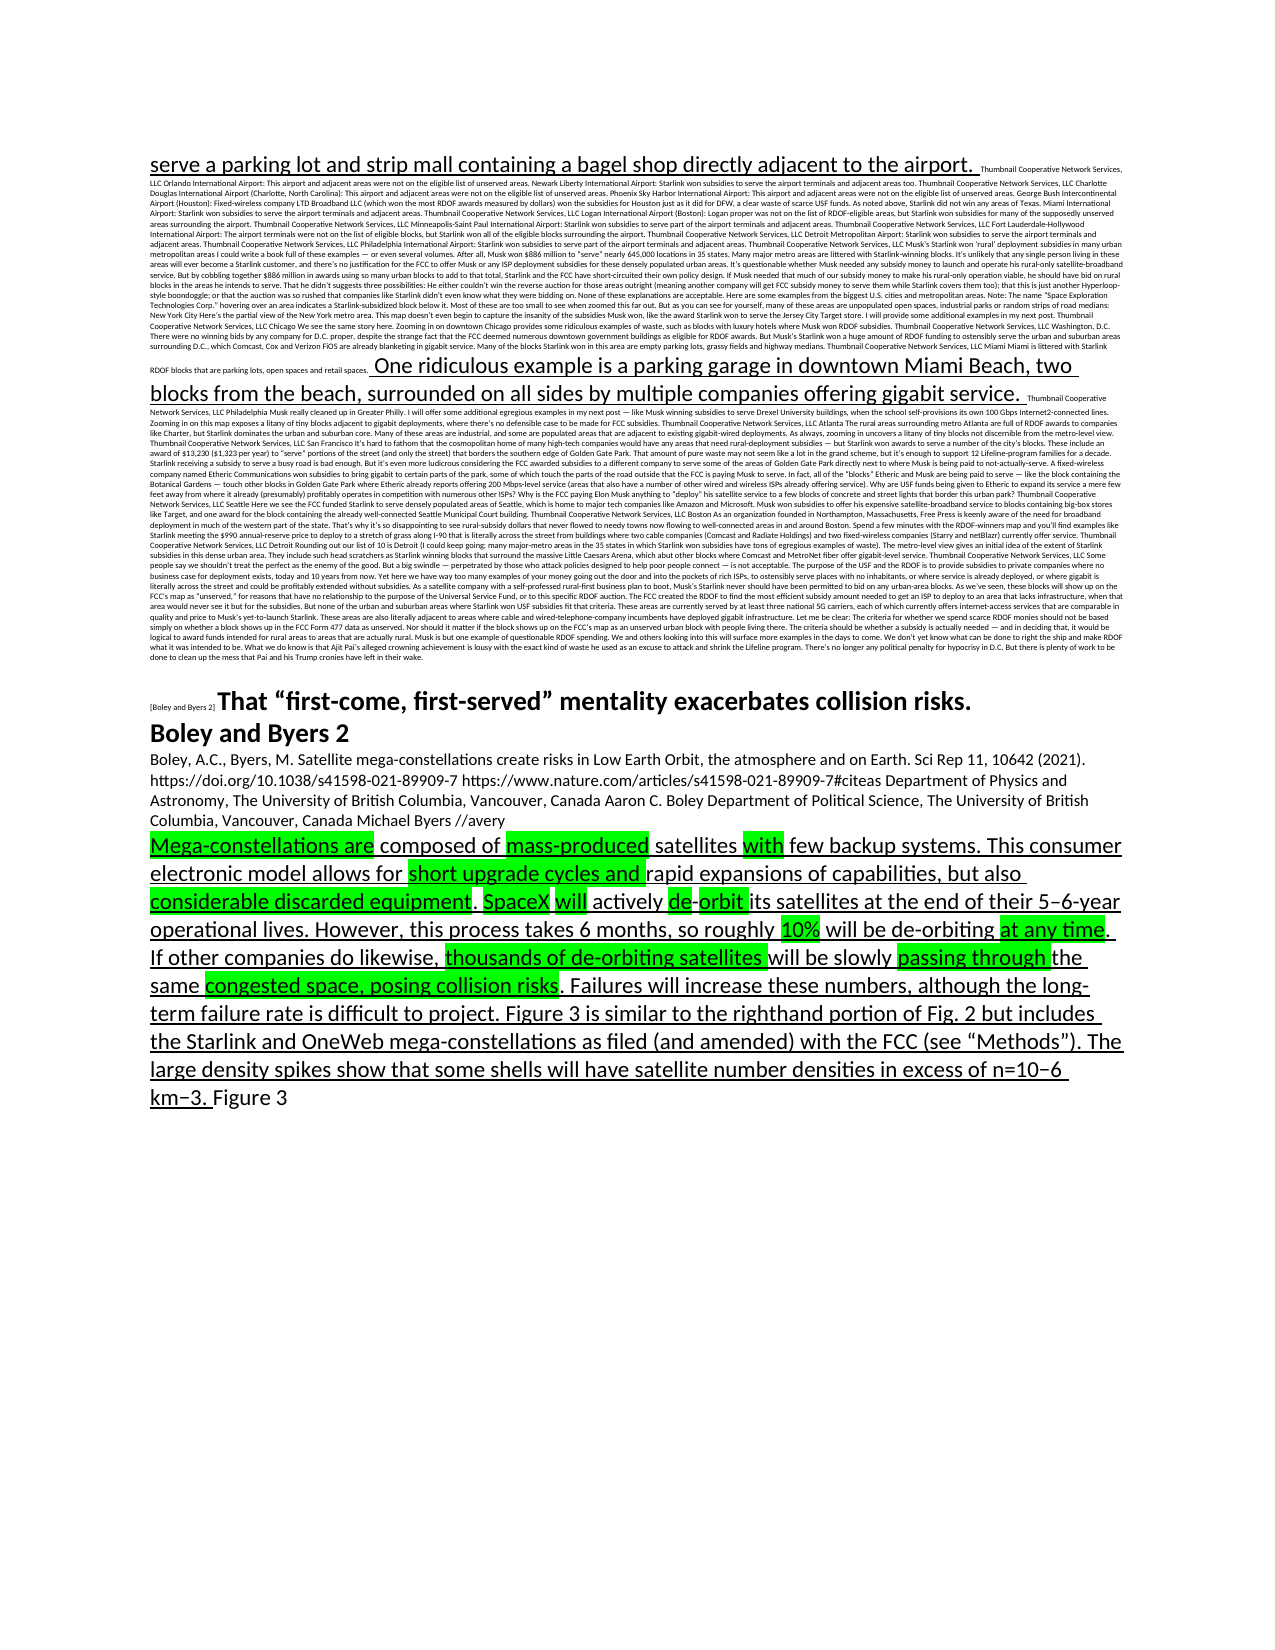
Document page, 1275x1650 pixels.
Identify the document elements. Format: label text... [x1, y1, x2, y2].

subtitle [Boley and Byers 2] That “first-come, first-served” mentality exacerbates collision risks. [150, 684, 1125, 717]
text Mega-constellations are composed of mass-produced satellites with few backup systems. This consumer electronic model allows for short upgrade cycles and rapid expansions of capabilities, but also considerable discarded equipment. SpaceX will actively de-orbit its satellites at the end of their 5–6-year operational lives. However, this process takes 6 months, so roughly 10% will be de-orbiting at any time. If other companies do likewise, thousands of de-orbiting satellites will be slowly passing through the same congested space, posing collision risks. Failures will increase these numbers, although the long-term failure rate is difficult to project. Figure 3 is similar to the righthand portion of Fig. 2 but includes the Starlink and OneWeb mega-constellations as filed (and amended) with the FCC (see “Methods”). The large density spikes show that some shells will have satellite number densities in excess of n=10−6 km−3. Figure 3 Satellite density distribution in LEO with the Starlink and OneWeb mega-constellations as filed (and amended) with the FCC. Provided that the orbits are nearly circular, the number densities in those shells will exceed 10–6 km−3. Because the collisional cross-section in those shells is also high, they represent regions that have a high collision risk whenever debris is too small to be tracked or collision avoidance manoeuvres are impossible for other reasons. Deorbiting satellites will be tracked and operational satellites can manoeuvre to avoid close conjunctions. However, this depends on ongoing communication and cooperation between operators, which at present is ad hoc and voluntary. A recent letter12 to the FCC from SpaceX suggests that some companies might be less-than-fully transparent about events13 in LEO. Despite the congestion and traffic management challenges, FCC filings by SpaceX suggest that collision avoidance manoeuvres can in fact maintain collision-free operations in orbital shells and that the probability of a collision between a non-responsive satellite and tracked debris is negligible. However, the filings do not account for untracked debris6, including untracked debris decaying through the shells used by Starlink. Using simple estimates (see “Methods”), the probability that a single piece of untracked debris will hit any satellite in the Starlink 550 km shell is about 0.003 after one year. Thus, if at any time there are 230 pieces of untracked debris decaying through the 550 km orbital shell, there is a 50% chance that there will be one or more collisions between satellites in the shell and the debris. As discussed further in “Methods”, such a situation is plausible. Depending on the balance between the de-orbit and the collision rates, if subsequent fragmentation events lead to similar amounts of debris within that orbital shell, a runaway cascade of collisions could occur. Fragmentation events are not confined to their local orbits, either. The India 2019 ASAT test was conducted at an altitude below 300 km in an effort to minimize long-lived debris. Nevertheless, debris was placed on orbits with apogees in excess of 1000 km. As of 30 March 2021, three tracked debris pieces remain in orbit14. Such long-lived debris has high eccentricities, and thus can cross multiple orbital shells twice per orbit. A major fragmentation event from a single satellite could affect all operators in LEO. Even if debris collisions were avoidable, meteoroids are always a threat. The cumulative meteoroid flux15 for masses m > 10–2 g is about 1.2 × 10–4 meteoroids m−2 year−1 (see “Methods”). Such masses could cause non-negligible damage to satellites16. Assuming a Starlink constellation of 12,000 satellites (i.e. the initial phase), there is about a 50% chance of 15 or more meteoroid impacts per year at m > 10–2 g. Satellites will have shielding, but events that might be rare to a single satellite could become common across the constellation. One partial response to these congestion and collision concerns is for operators to construct mega-constellations out of a smaller number of satellites. But this does not, individually or collectively, eliminate the need for an all-of-LEO approach to evaluating the effects of the construction and maintenance of any one constellation. [150, 831, 1125, 1111]
text Boley, A.C., Byers, M. Satellite mega-constellations create risks in Low Earth Orbit, the atmosphere and on Earth. Sci Rep 11, 10642 (2021). https://doi.org/10.1038/s41598-021-89909-7 https://www.nature.com/articles/s41598-021-89909-7#citeas Department of Physics and Astronomy, The University of British Columbia, Vancouver, Canada Aaron C. Boley Department of Political Science, The University of British Columbia, Vancouver, Canada Michael Byers //avery [150, 750, 1125, 831]
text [150, 150, 1125, 663]
text Boley and Byers 2 [150, 717, 1125, 750]
